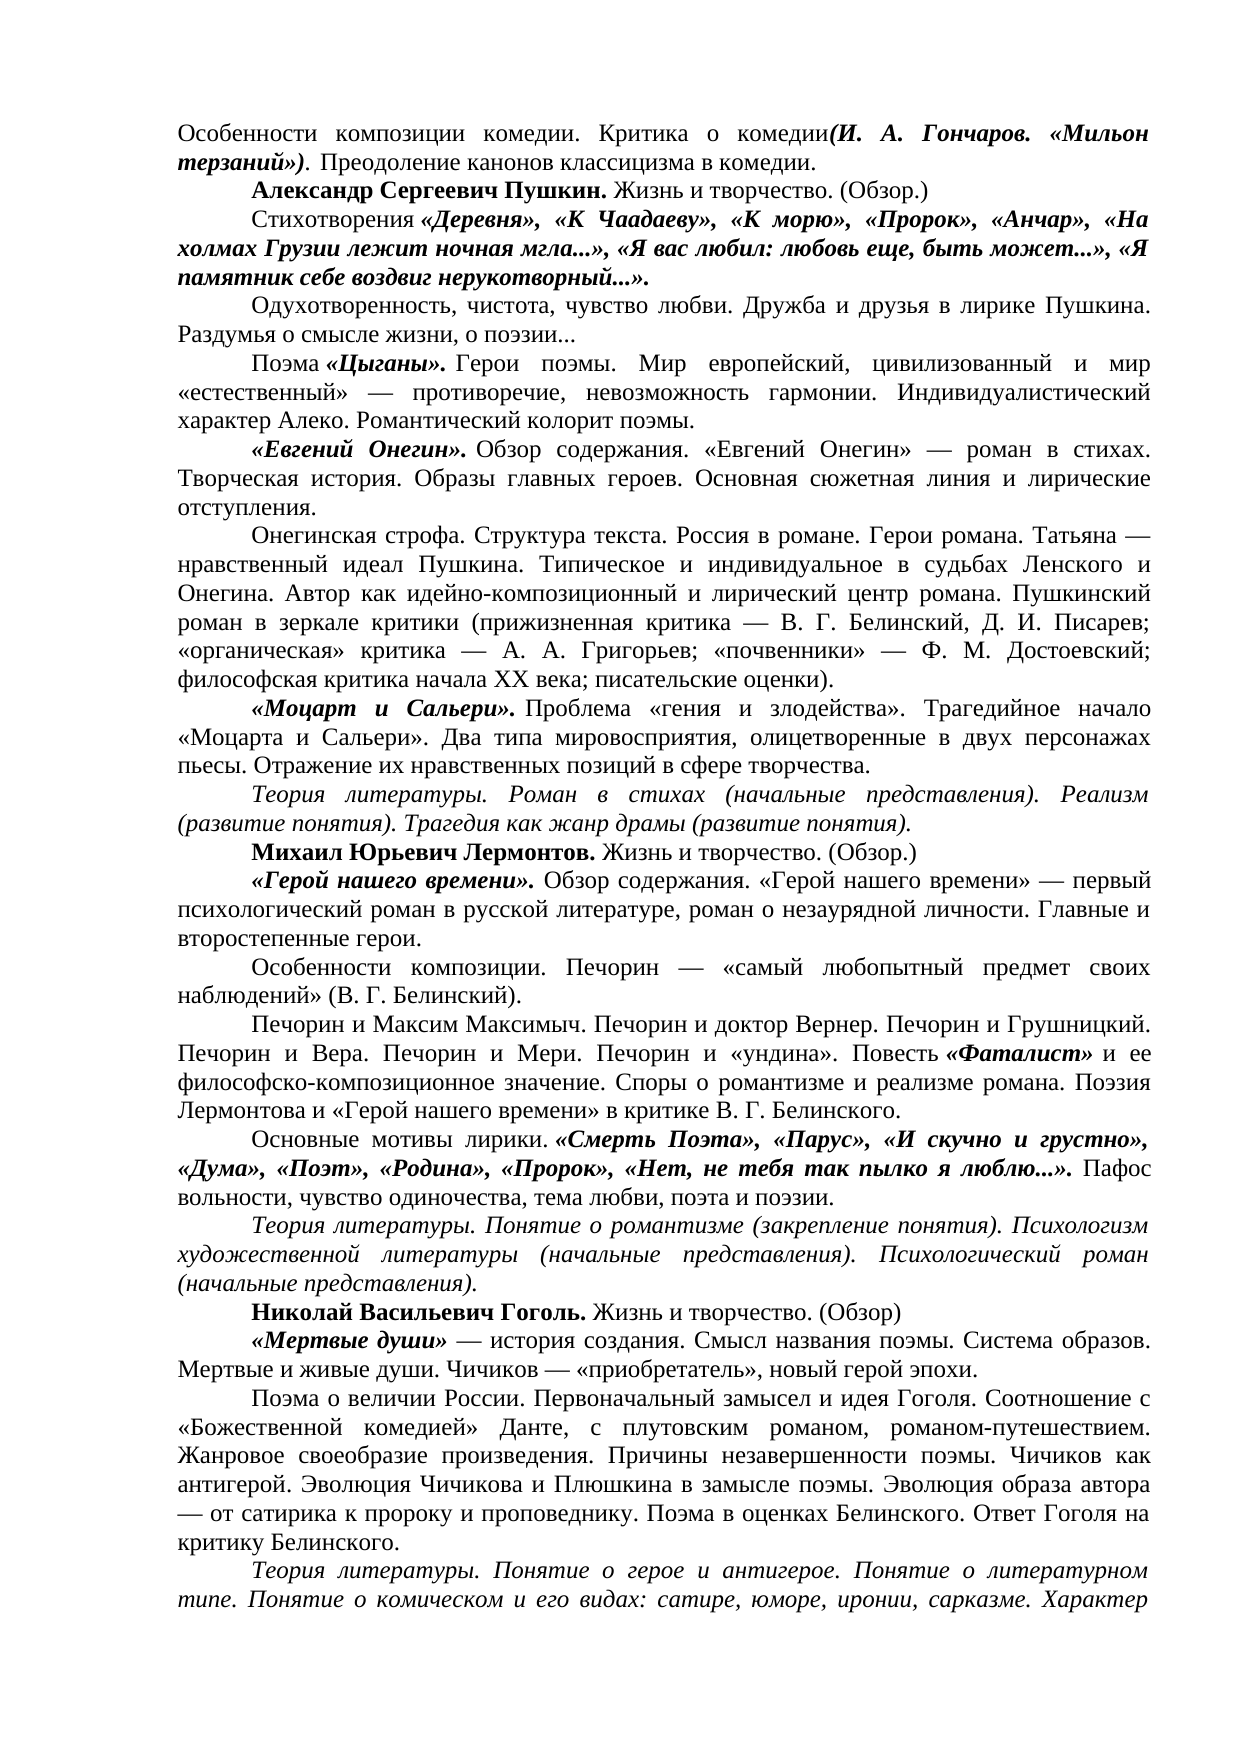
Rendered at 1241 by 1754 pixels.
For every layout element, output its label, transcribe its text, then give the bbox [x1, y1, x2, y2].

text Николай Васильевич Гоголь. Жизнь и творчество. (Обзор) [177, 1297, 1152, 1326]
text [177, 1556, 1152, 1613]
text Особенности композиции. Печорин — «самый любопытный предмет своих наблюдений» (В. Г. Белинский). [177, 952, 1152, 1009]
text Онегинская строфа. Структура текста. Россия в романе. Герои романа. Татьяна — нравственный идеал Пушкина. Типическое и индивидуальное в судьбах Ленского и Онегина. Автор как идейно-композиционный и лирический центр романа. Пушкинский роман в зеркале критики (прижизненная критика — В. Г. Белинский, Д. И. Писарев; «органическая» критика — А. А. Григорьев; «почвенники» — Ф. М. Достоевский; философская критика начала XX века; писательские оценки). [177, 521, 1152, 693]
text «Евгений Онегин». Обзор содержания. «Евгений Онегин» — роман в стихах. Творческая история. Образы главных героев. Основная сюжетная линия и лирические отступления. [177, 434, 1152, 521]
text «Моцарт и Сальери». Проблема «гения и злодейства». Трагедийное начало «Моцарта и Сальери». Два типа мировосприятия, олицетворенные в двух персонажах пьесы. Отражение их нравственных позиций в сфере творчества. [177, 693, 1152, 779]
text Поэма «Цыганы». Герои поэмы. Мир европейский, цивилизованный и мир «естественный» — противоречие, невозможность гармонии. Индивидуалистический характер Алеко. Романтический колорит поэмы. [177, 348, 1152, 434]
text «Герой нашего времени». Обзор содержания. «Герой нашего времени» — первый психологический роман в русской литературе, роман о незаурядной личности. Главные и второстепенные герои. [177, 866, 1152, 952]
text Александр Сергеевич Пушкин. Жизнь и творчество. (Обзор.) [177, 176, 1152, 204]
text Печорин и Максим Максимыч. Печорин и доктор Вернер. Печорин и Грушницкий. Печорин и Вера. Печорин и Мери. Печорин и «ундина». Повесть «Фаталист» и ее философско-композиционное значение. Споры о романтизме и реализме романа. Поэзия Лермонтова и «Герой нашего времени» в критике В. Г. Белинского. [177, 1009, 1152, 1124]
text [177, 118, 1152, 176]
text Стихотворения «Деревня», «К Чаадаеву», «К морю», «Пророк», «Анчар», «На холмах Грузии лежит ночная мгла...», «Я вас любил: любовь еще, быть может...», «Я памятник себе воздвиг нерукотворный...». [177, 204, 1152, 291]
text Одухотворенность, чистота, чувство любви. Дружба и друзья в лирике Пушкина. Раздумья о смысле жизни, о поэзии... [177, 291, 1152, 348]
text «Мертвые души» — история создания. Смысл названия поэмы. Система образов. Мертвые и живые души. Чичиков — «приобретатель», новый герой эпохи. [177, 1326, 1152, 1383]
text Поэма о величии России. Первоначальный замысел и идея Гоголя. Соотношение с «Божественной комедией» Данте, с плутовским романом, романом-путешествием. Жанровое своеобразие произведения. Причины незавершенности поэмы. Чичиков как антигерой. Эволюция Чичикова и Плюшкина в замысле поэмы. Эволюция образа автора — от сатирика к пророку и проповеднику. Поэма в оценках Белинского. Ответ Гоголя на критику Белинского. [177, 1383, 1152, 1556]
text Теория литературы. Понятие о романтизме (закрепление понятия). Психологизм художественной литературы (начальные представления). Психологический роман (начальные представления). [177, 1211, 1152, 1297]
text Теория литературы. Роман в стихах (начальные представления). Реализм (развитие понятия). Трагедия как жанр драмы (развитие понятия). [177, 779, 1152, 837]
text Михаил Юрьевич Лермонтов. Жизнь и творчество. (Обзор.) [177, 837, 1152, 866]
text Основные мотивы лирики. «Смерть Поэта», «Парус», «И скучно и грустно», «Дума», «Поэт», «Родина», «Пророк», «Нет, не тебя так пылко я люблю...». Пафос вольности, чувство одиночества, тема любви, поэта и поэзии. [177, 1124, 1152, 1211]
